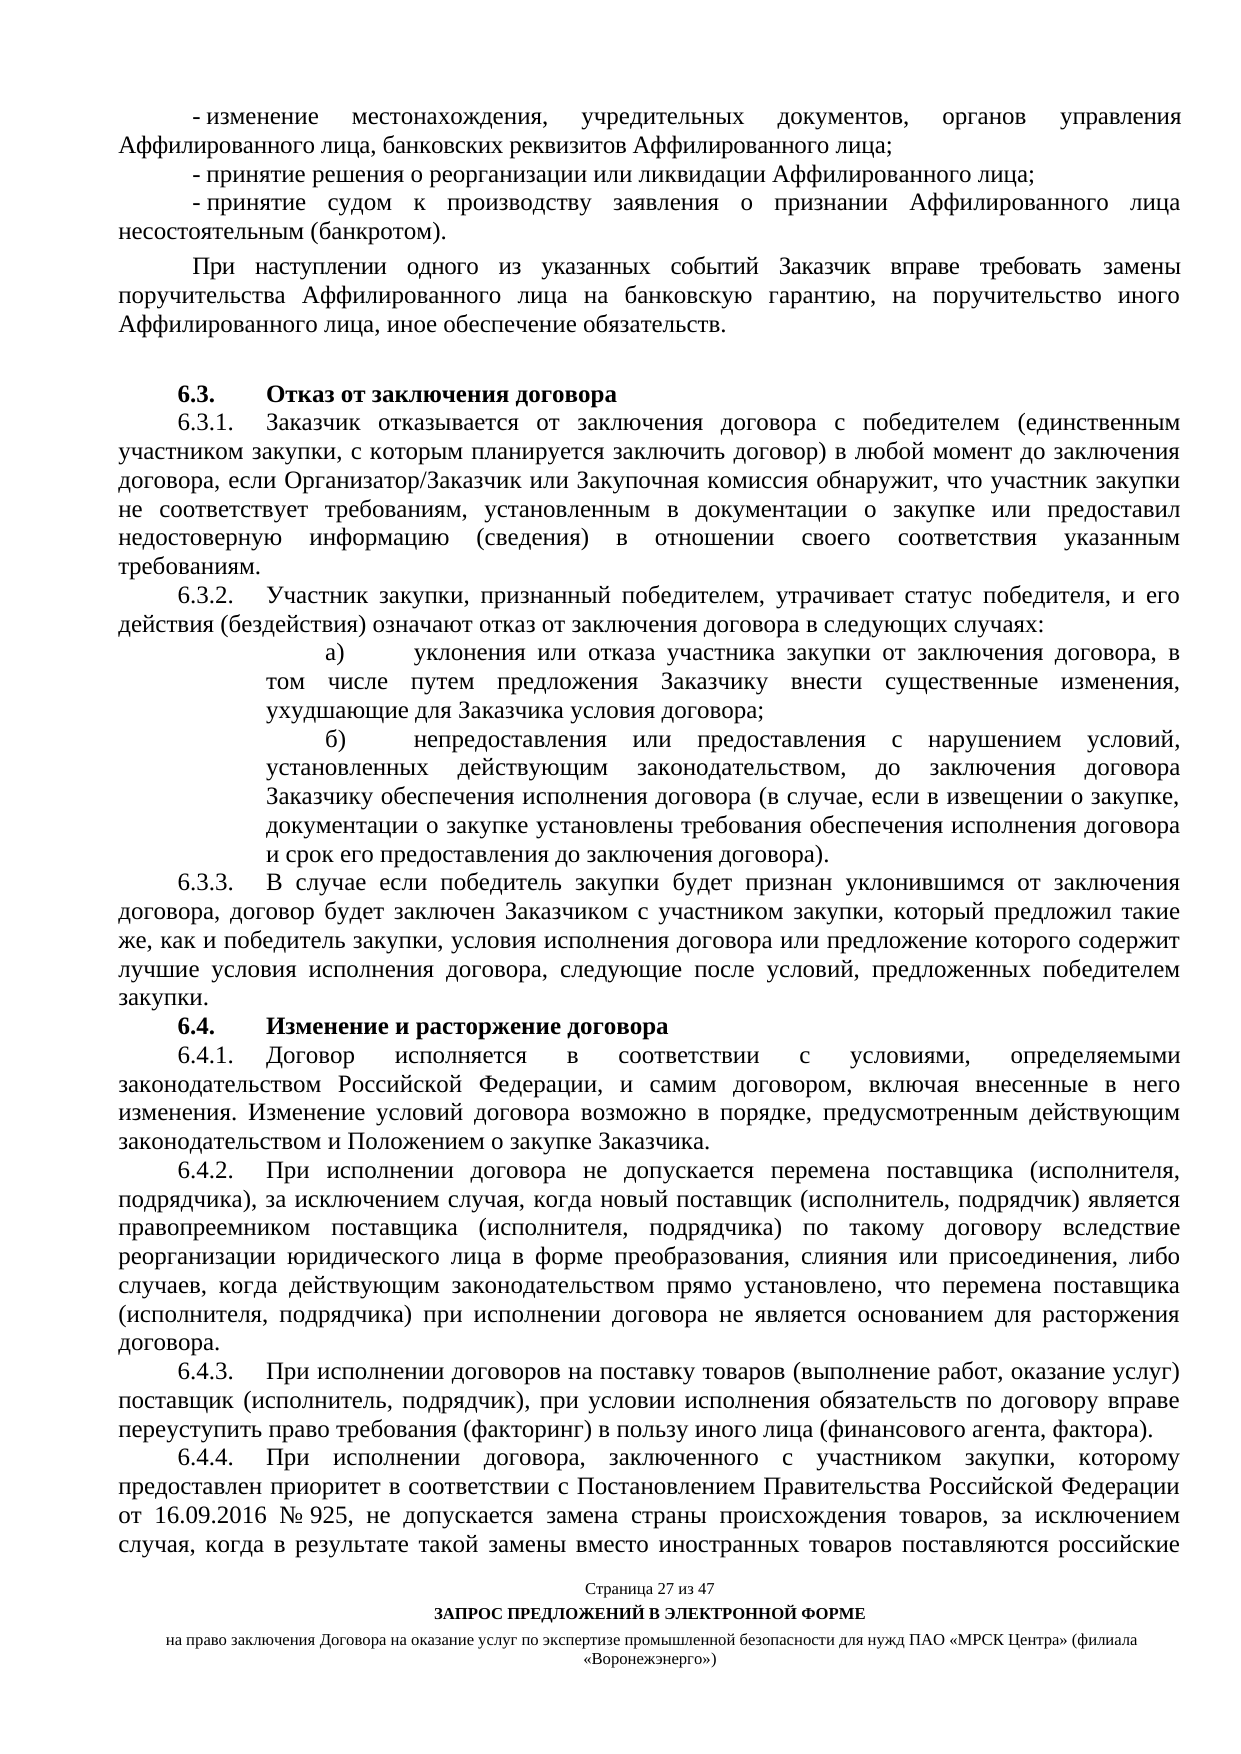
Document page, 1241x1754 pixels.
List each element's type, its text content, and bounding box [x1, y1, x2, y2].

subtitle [118, 1442, 1181, 1557]
subtitle Заказчик отказывается от заключения договора с победителем (единственным участником закупки, с которым планируется заключить договор) в любой момент до заключения договора, если Организатор/Заказчик или Закупочная комиссия обнаружит, что участник закупки не соответствует требованиям, установленным в документации о закупке или предоставил недостоверную информацию (сведения) в отношении своего соответствия указанным требованиям. [118, 407, 1181, 580]
subtitle Договор исполняется в соответствии с условиями, определяемыми законодательством Российской Федерации, и самим договором, включая внесенные в него изменения. Изменение условий договора возможно в порядке, предусмотренным действующим законодательством и Положением о закупке Заказчика. [118, 1040, 1181, 1155]
subtitle непредоставления или предоставления с нарушением условий, установленных действующим законодательством, до заключения договора Заказчику обеспечения исполнения договора (в случае, если в извещении о закупке, документации о закупке установлены требования обеспечения исполнения договора и срок его предоставления до заключения договора). [266, 724, 1181, 867]
subtitle уклонения или отказа участника закупки от заключения договора, в том числе путем предложения Заказчику внести существенные изменения, ухудшающие для Заказчика условия договора; [266, 637, 1181, 724]
text При наступлении одного из указанных событий Заказчик вправе требовать замены поручительства Аффилированного лица на банковскую гарантию, на поручительство иного Аффилированного лица, иное обеспечение обязательств. [118, 251, 1181, 337]
list изменение местонахождения, учредительных документов, органов управления Аффилированного лица, банковских реквизитов Аффилированного лица; [118, 101, 1181, 159]
subtitle Отказ от заключения договора [118, 379, 1181, 407]
text - принятие судом к производству заявления о признании Аффилированного лица несостоятельным (банкротом). [118, 187, 1181, 245]
subtitle При исполнении договора не допускается перемена поставщика (исполнителя, подрядчика), за исключением случая, когда новый поставщик (исполнитель, подрядчик) является правопреемником поставщика (исполнителя, подрядчика) по такому договору вследствие реорганизации юридического лица в форме преобразования, слияния или присоединения, либо случаев, когда действующим законодательством прямо установлено, что перемена поставщика (исполнителя, подрядчика) при исполнении договора не является основанием для расторжения договора. [118, 1155, 1181, 1356]
subtitle В случае если победитель закупки будет признан уклонившимся от заключения договора, договор будет заключен Заказчиком с участником закупки, который предложил такие же, как и победитель закупки, условия исполнения договора или предложение которого содержит лучшие условия исполнения договора, следующие после условий, предложенных победителем закупки. [118, 867, 1181, 1011]
subtitle Изменение и расторжение договора [118, 1011, 1181, 1040]
list принятие решения о реорганизации или ликвидации Аффилированного лица; [118, 159, 1181, 187]
subtitle При исполнении договоров на поставку товаров (выполнение работ, оказание услуг) поставщик (исполнитель, подрядчик), при условии исполнения обязательств по договору вправе переуступить право требования (факторинг) в пользу иного лица (финансового агента, фактора). [118, 1356, 1181, 1442]
subtitle Участник закупки, признанный победителем, утрачивает статус победителя, и его действия (бездействия) означают отказ от заключения договора в следующих случаях: [118, 580, 1181, 637]
